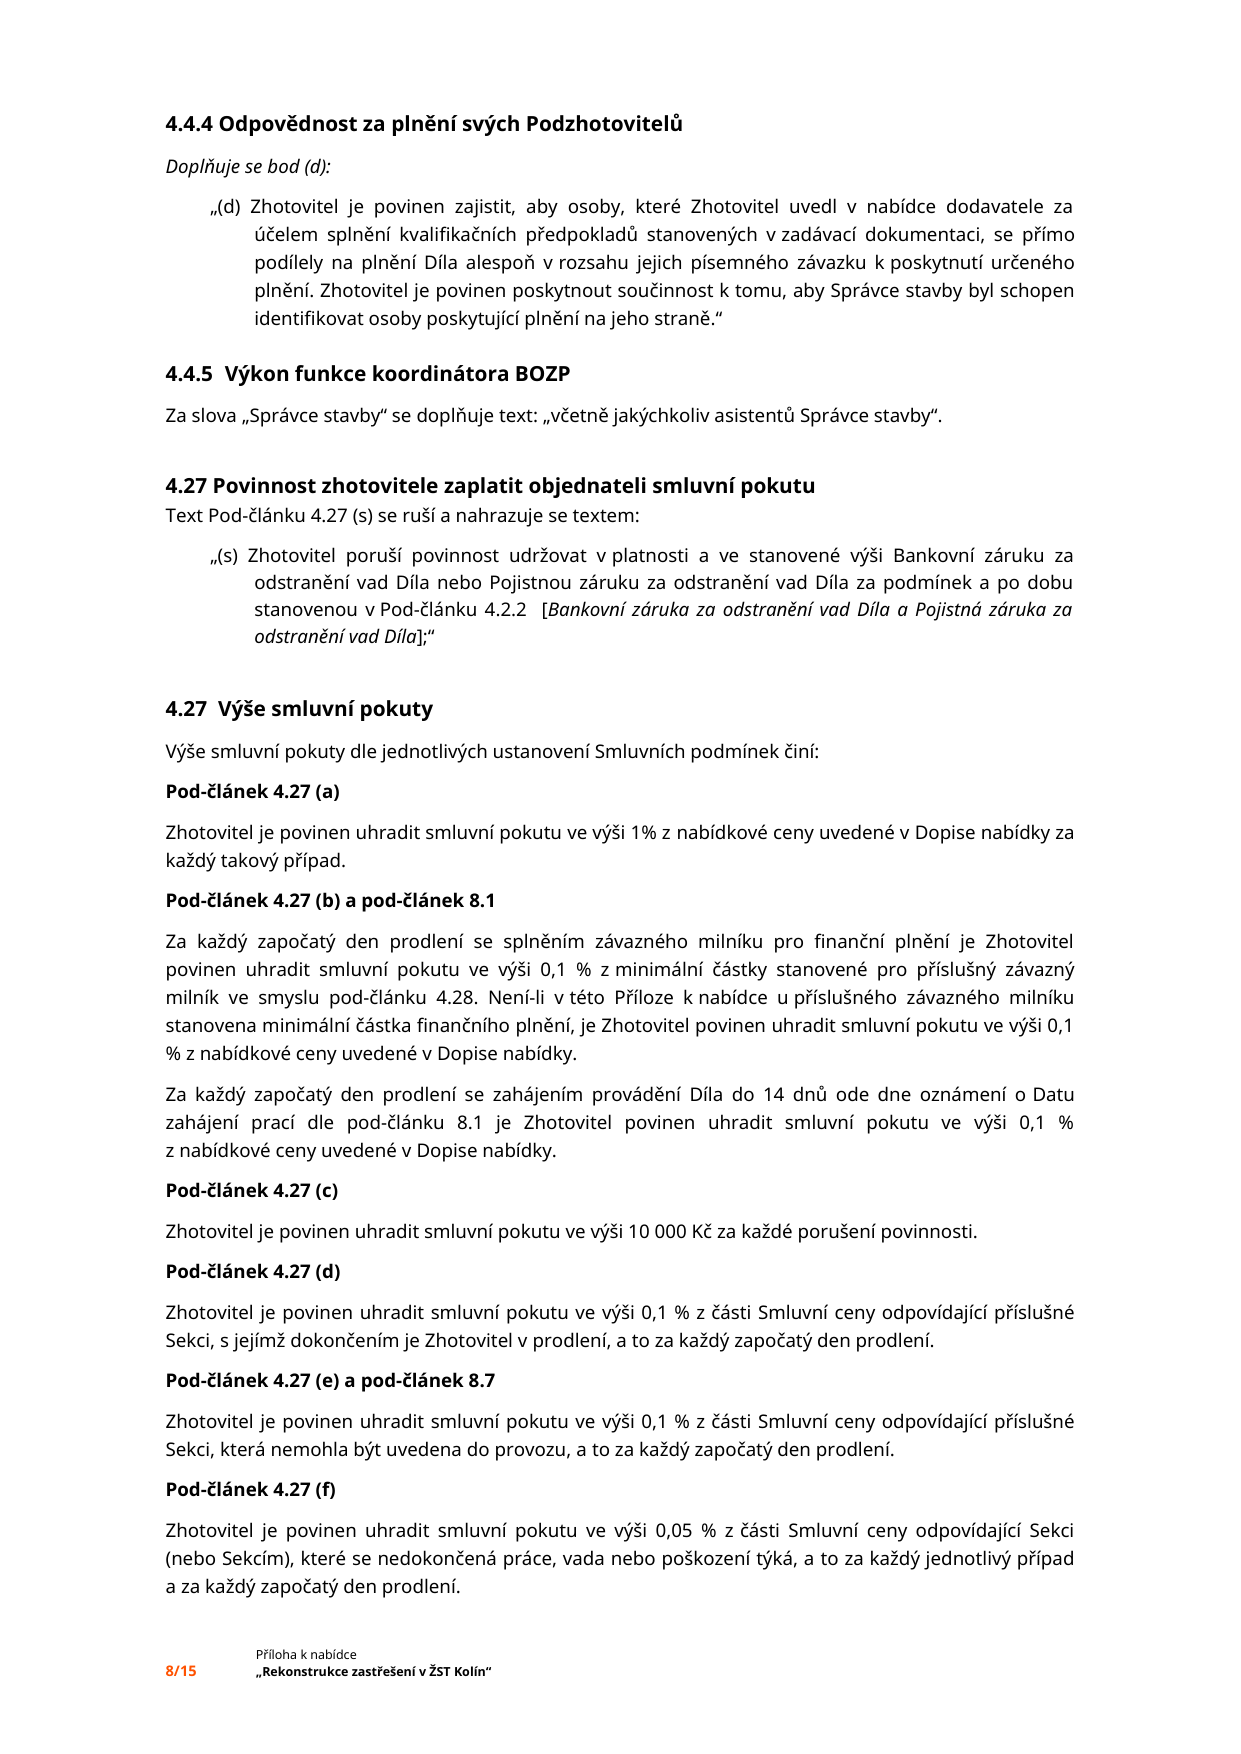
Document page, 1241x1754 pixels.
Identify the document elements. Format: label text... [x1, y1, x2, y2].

text Za každý započatý den prodlení se zahájením provádění Díla do 14 dnů ode dne oznámení o Datu zahájení prací dle pod-článku 8.1 je Zhotovitel povinen uhradit smluvní pokutu ve výši 0,1 % z nabídkové ceny uvedené v Dopise nabídky. [165, 1081, 1075, 1162]
text Text Pod-článku 4.27 (s) se ruší a nahrazuje se textem: [165, 502, 1075, 528]
text 4.4.5 Výkon funkce koordinátora BOZP [165, 359, 1075, 387]
text 4.4.4 Odpovědnost za plnění svých Podzhotovitelů [165, 109, 1075, 138]
text Pod-článek 4.27 (d) [165, 1258, 1075, 1284]
text Pod-článek 4.27 (c) [165, 1177, 1075, 1203]
text Zhotovitel je povinen uhradit smluvní pokutu ve výši 1% z nabídkové ceny uvedené v Dopise nabídky za každý takový případ. [165, 819, 1075, 873]
text Za slova „Správce stavby“ se doplňuje text: „včetně jakýchkoliv asistentů Správce stavby“. [165, 402, 1075, 428]
text Zhotovitel je povinen uhradit smluvní pokutu ve výši 0,1 % z části Smluvní ceny odpovídající příslušné Sekci, s jejímž dokončením je Zhotovitel v prodlení, a to za každý započatý den prodlení. [165, 1299, 1075, 1353]
text Zhotovitel je povinen uhradit smluvní pokutu ve výši 0,05 % z části Smluvní ceny odpovídající Sekci (nebo Sekcím), které se nedokončená práce, vada nebo poškození týká, a to za každý jednotlivý případ a za každý započatý den prodlení. [165, 1517, 1075, 1599]
text Zhotovitel je povinen uhradit smluvní pokutu ve výši 10 000 Kč za každé porušení povinnosti. [165, 1218, 1075, 1243]
text 4.27 Výše smluvní pokuty [165, 694, 1075, 723]
text Doplňuje se bod (d): [165, 153, 1075, 178]
text Zhotovitel je povinen uhradit smluvní pokutu ve výši 0,1 % z části Smluvní ceny odpovídající příslušné Sekci, která nemohla být uvedena do provozu, a to za každý započatý den prodlení. [165, 1408, 1075, 1462]
text Pod-článek 4.27 (b) a pod-článek 8.1 [165, 888, 1075, 913]
text Pod-článek 4.27 (f) [165, 1477, 1075, 1502]
text Výše smluvní pokuty dle jednotlivých ustanovení Smluvních podmínek činí: [165, 738, 1075, 764]
text Za každý započatý den prodlení se splněním závazného milníku pro finanční plnění je Zhotovitel povinen uhradit smluvní pokutu ve výši 0,1 % z minimální částky stanovené pro příslušný závazný milník ve smyslu pod-článku 4.28. Není-li v této Příloze k nabídce u příslušného závazného milníku stanovena minimální částka finančního plnění, je Zhotovitel povinen uhradit smluvní pokutu ve výši 0,1 % z nabídkové ceny uvedené v Dopise nabídky. [165, 928, 1075, 1066]
text „(d) Zhotovitel je povinen zajistit, aby osoby, které Zhotovitel uvedl v nabídce dodavatele za účelem splnění kvalifikačních předpokladů stanovených v zadávací dokumentaci, se přímo podílely na plnění Díla alespoň v rozsahu jejich písemného závazku k poskytnutí určeného plnění. Zhotovitel je povinen poskytnout součinnost k tomu, aby Správce stavby byl schopen identifikovat osoby poskytující plnění na jeho straně.“ [210, 193, 1075, 331]
text 4.27 Povinnost zhotovitele zaplatit objednateli smluvní pokutu [165, 471, 1075, 499]
text „(s) Zhotovitel poruší povinnost udržovat v platnosti a ve stanovené výši Bankovní záruku za odstranění vad Díla nebo Pojistnou záruku za odstranění vad Díla za podmínek a po dobu stanovenou v Pod-článku 4.2.2 [Bankovní záruka za odstranění vad Díla a Pojistná záruka za odstranění vad Díla];“ [210, 543, 1075, 648]
text Pod-článek 4.27 (e) a pod-článek 8.7 [165, 1368, 1075, 1393]
text Pod-článek 4.27 (a) [165, 779, 1075, 804]
